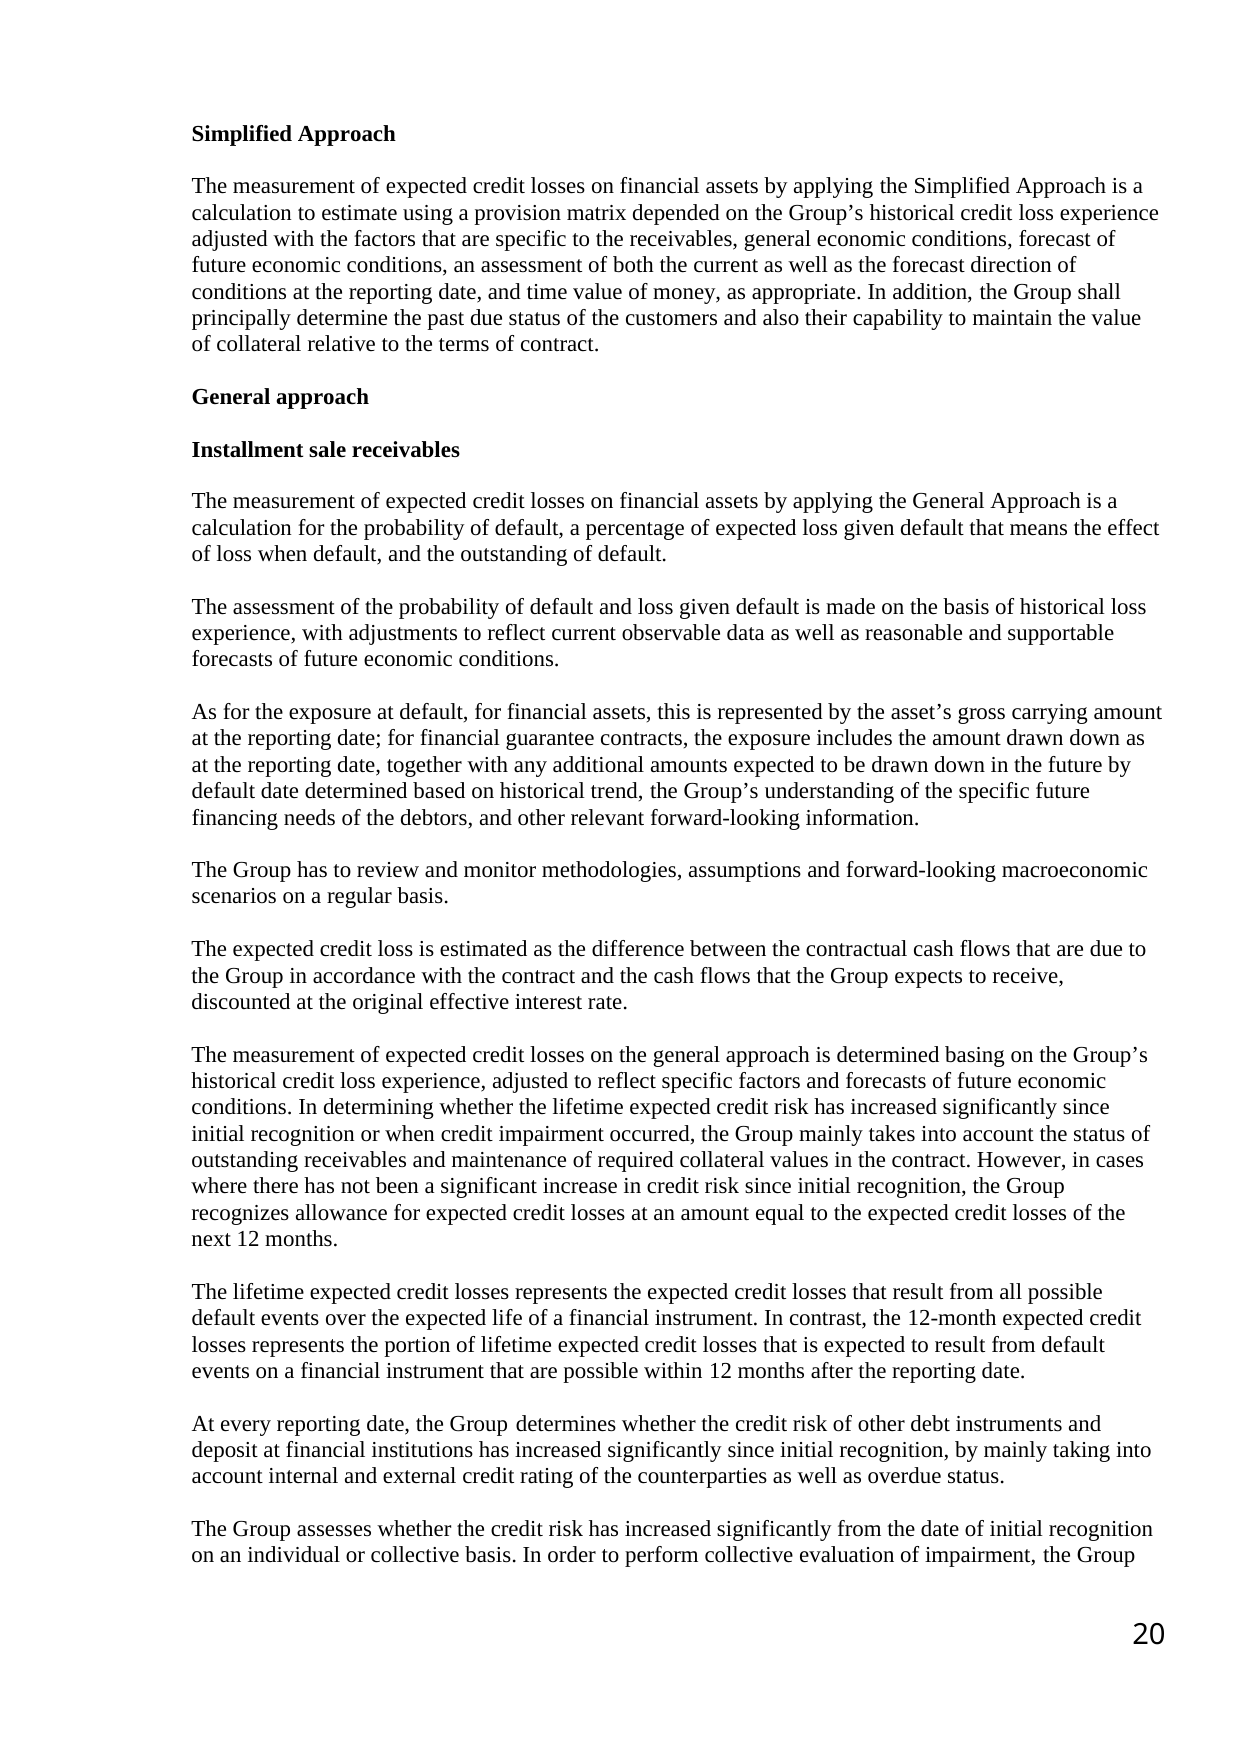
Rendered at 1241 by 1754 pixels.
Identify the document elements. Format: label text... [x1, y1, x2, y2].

text The measurement of expected credit losses on the general approach is determined basing on the Group’s historical credit loss experience, adjusted to reflect specific factors and forecasts of future economic conditions. In determining whether the lifetime expected credit risk has increased significantly since initial recognition or when credit impairment occurred, the Group mainly takes into account the status of outstanding receivables and maintenance of required collateral values in the contract. However, in cases where there has not been a significant increase in credit risk since initial recognition, the Group recognizes allowance for expected credit losses at an amount equal to the expected credit losses of the next 12 months. [191, 1041, 1164, 1252]
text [191, 1515, 1164, 1568]
text At every reporting date, the Group determines whether the credit risk of other debt instruments and deposit at financial institutions has increased significantly since initial recognition, by mainly taking into account internal and external credit rating of the counterparties as well as overdue status. [191, 1410, 1165, 1489]
text The expected credit loss is estimated as the difference between the contractual cash flows that are due to the Group in accordance with the contract and the cash flows that the Group expects to receive, discounted at the original effective interest rate. [191, 935, 1164, 1014]
text General approach [191, 383, 1165, 409]
text The assessment of the probability of default and loss given default is made on the basis of historical loss experience, with adjustments to reflect current observable data as well as reasonable and supportable forecasts of future economic conditions. [191, 593, 1165, 672]
text Installment sale receivables [191, 436, 1165, 462]
text The Group has to review and monitor methodologies, assumptions and forward-looking macroeconomic scenarios on a regular basis. [191, 856, 1165, 909]
text The lifetime expected credit losses represents the expected credit losses that result from all possible default events over the expected life of a financial instrument. In contrast, the 12-month expected credit losses represents the portion of lifetime expected credit losses that is expected to result from default events on a financial instrument that are possible within 12 months after the reporting date. [191, 1278, 1165, 1383]
text The measurement of expected credit losses on financial assets by applying the Simplified Approach is a calculation to estimate using a provision matrix depended on the Group’s historical credit loss experience adjusted with the factors that are specific to the receivables, general economic conditions, forecast of future economic conditions, an assessment of both the current as well as the forecast direction of conditions at the reporting date, and time value of money, as appropriate. In addition, the Group shall principally determine the past due status of the customers and also their capability to maintain the value of collateral relative to the terms of contract. [191, 172, 1165, 357]
text As for the exposure at default, for financial assets, this is represented by the asset’s gross carrying amount at the reporting date; for financial guarantee contracts, the exposure includes the amount drawn down as at the reporting date, together with any additional amounts expected to be drawn down in the future by default date determined based on historical trend, the Group’s understanding of the specific future financing needs of the debtors, and other relevant forward-looking information. [191, 698, 1165, 830]
text The measurement of expected credit losses on financial assets by applying the General Approach is a calculation for the probability of default, a percentage of expected loss given default that means the effect of loss when default, and the outstanding of default. [191, 487, 1165, 566]
text Simplified Approach [191, 120, 1165, 146]
